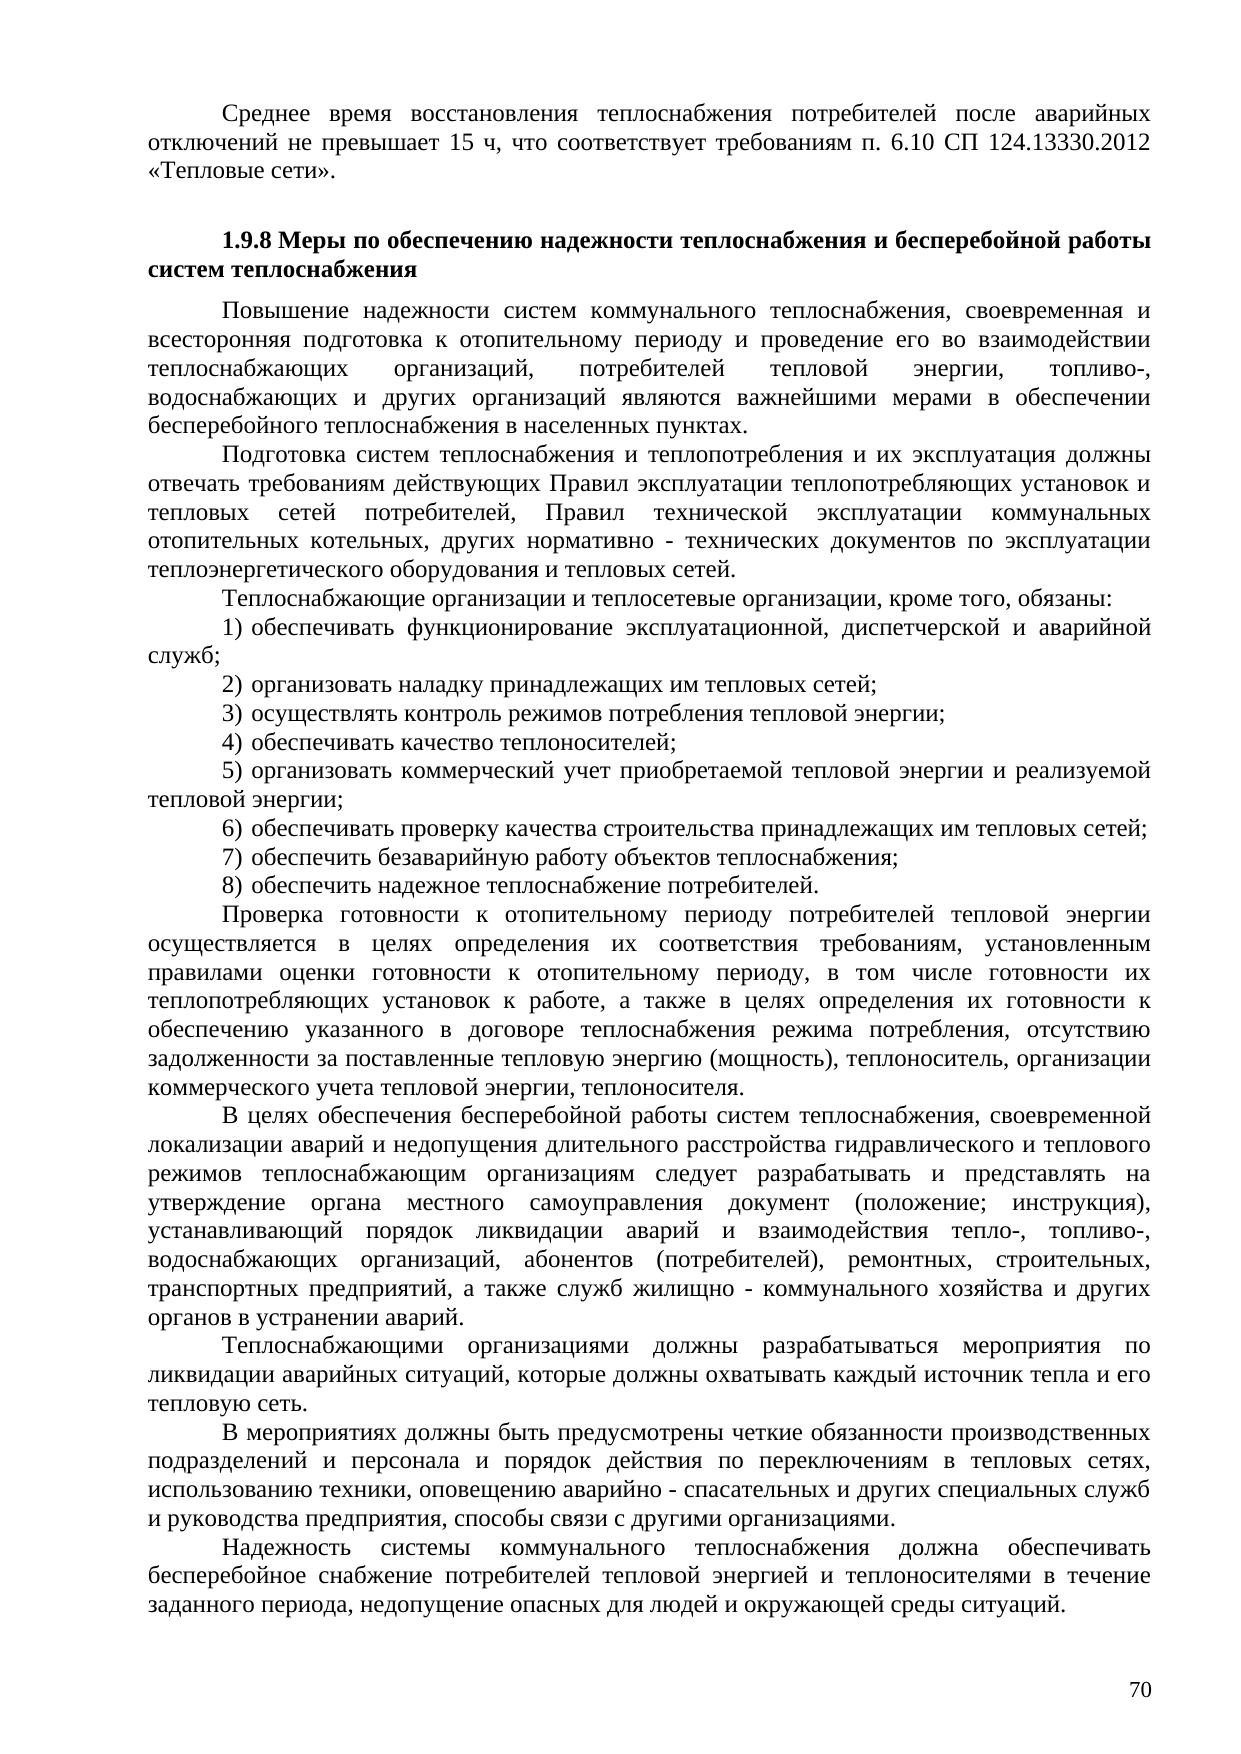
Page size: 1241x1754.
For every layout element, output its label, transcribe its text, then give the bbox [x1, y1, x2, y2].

subtitle Меры по обеспечению надежности теплоснабжения и бесперебойной работы систем теплоснабжения [148, 225, 1152, 283]
text Подготовка систем теплоснабжения и теплопотребления и их эксплуатация должны отвечать требованиям действующих Правил эксплуатации теплопотребляющих установок и тепловых сетей потребителей, Правил технической эксплуатации коммунальных отопительных котельных, других нормативно - технических документов по эксплуатации теплоэнергетического оборудования и тепловых сетей. [148, 439, 1152, 583]
text Проверка готовности к отопительному периоду потребителей тепловой энергии осуществляется в целях определения их соответствия требованиям, установленным правилами оценки готовности к отопительному периоду, в том числе готовности их теплопотребляющих установок к работе, а также в целях определения их готовности к обеспечению указанного в договоре теплоснабжения режима потребления, отсутствию задолженности за поставленные тепловую энергию (мощность), теплоноситель, организации коммерческого учета тепловой энергии, теплоносителя. [148, 899, 1152, 1100]
text 2) организовать наладку принадлежащих им тепловых сетей; [148, 669, 1152, 698]
text 6) обеспечивать проверку качества строительства принадлежащих им тепловых сетей; [148, 813, 1152, 842]
text В мероприятиях должны быть предусмотрены четкие обязанности производственных подразделений и персонала и порядок действия по переключениям в тепловых сетях, использованию техники, оповещению аварийно - спасательных и других специальных служб и руководства предприятия, способы связи с другими организациями. [148, 1417, 1152, 1532]
text 8) обеспечить надежное теплоснабжение потребителей. [148, 870, 1152, 899]
text 1) обеспечивать функционирование эксплуатационной, диспетчерской и аварийной служб; [148, 612, 1152, 669]
text 4) обеспечивать качество теплоносителей; [148, 727, 1152, 755]
text Надежность системы коммунального теплоснабжения должна обеспечивать бесперебойное снабжение потребителей тепловой энергией и теплоносителями в течение заданного периода, недопущение опасных для людей и окружающей среды ситуаций. [148, 1532, 1152, 1618]
text Повышение надежности систем коммунального теплоснабжения, своевременная и всесторонняя подготовка к отопительному периоду и проведение его во взаимодействии теплоснабжающих организаций, потребителей тепловой энергии, топливо-, водоснабжающих и других организаций являются важнейшими мерами в обеспечении бесперебойного теплоснабжения в населенных пунктах. [148, 295, 1152, 439]
text 7) обеспечить безаварийную работу объектов теплоснабжения; [148, 842, 1152, 870]
text 5) организовать коммерческий учет приобретаемой тепловой энергии и реализуемой тепловой энергии; [148, 755, 1152, 813]
text Теплоснабжающие организации и теплосетевые организации, кроме того, обязаны: [148, 583, 1152, 612]
text Теплоснабжающими организациями должны разрабатываться мероприятия по ликвидации аварийных ситуаций, которые должны охватывать каждый источник тепла и его тепловую сеть. [148, 1330, 1152, 1417]
text В целях обеспечения бесперебойной работы систем теплоснабжения, своевременной локализации аварий и недопущения длительного расстройства гидравлического и теплового режимов теплоснабжающим организациям следует разрабатывать и представлять на утверждение органа местного самоуправления документ (положение; инструкция), устанавливающий порядок ликвидации аварий и взаимодействия тепло-, топливо-, водоснабжающих организаций, абонентов (потребителей), ремонтных, строительных, транспортных предприятий, а также служб жилищно - коммунального хозяйства и других органов в устранении аварий. [148, 1100, 1152, 1330]
text 3) осуществлять контроль режимов потребления тепловой энергии; [148, 698, 1152, 727]
text Среднее время восстановления теплоснабжения потребителей после аварийных отключений не превышает 15 ч, что соответствует требованиям п. 6.10 СП 124.13330.2012 «Тепловые сети». [148, 98, 1152, 184]
